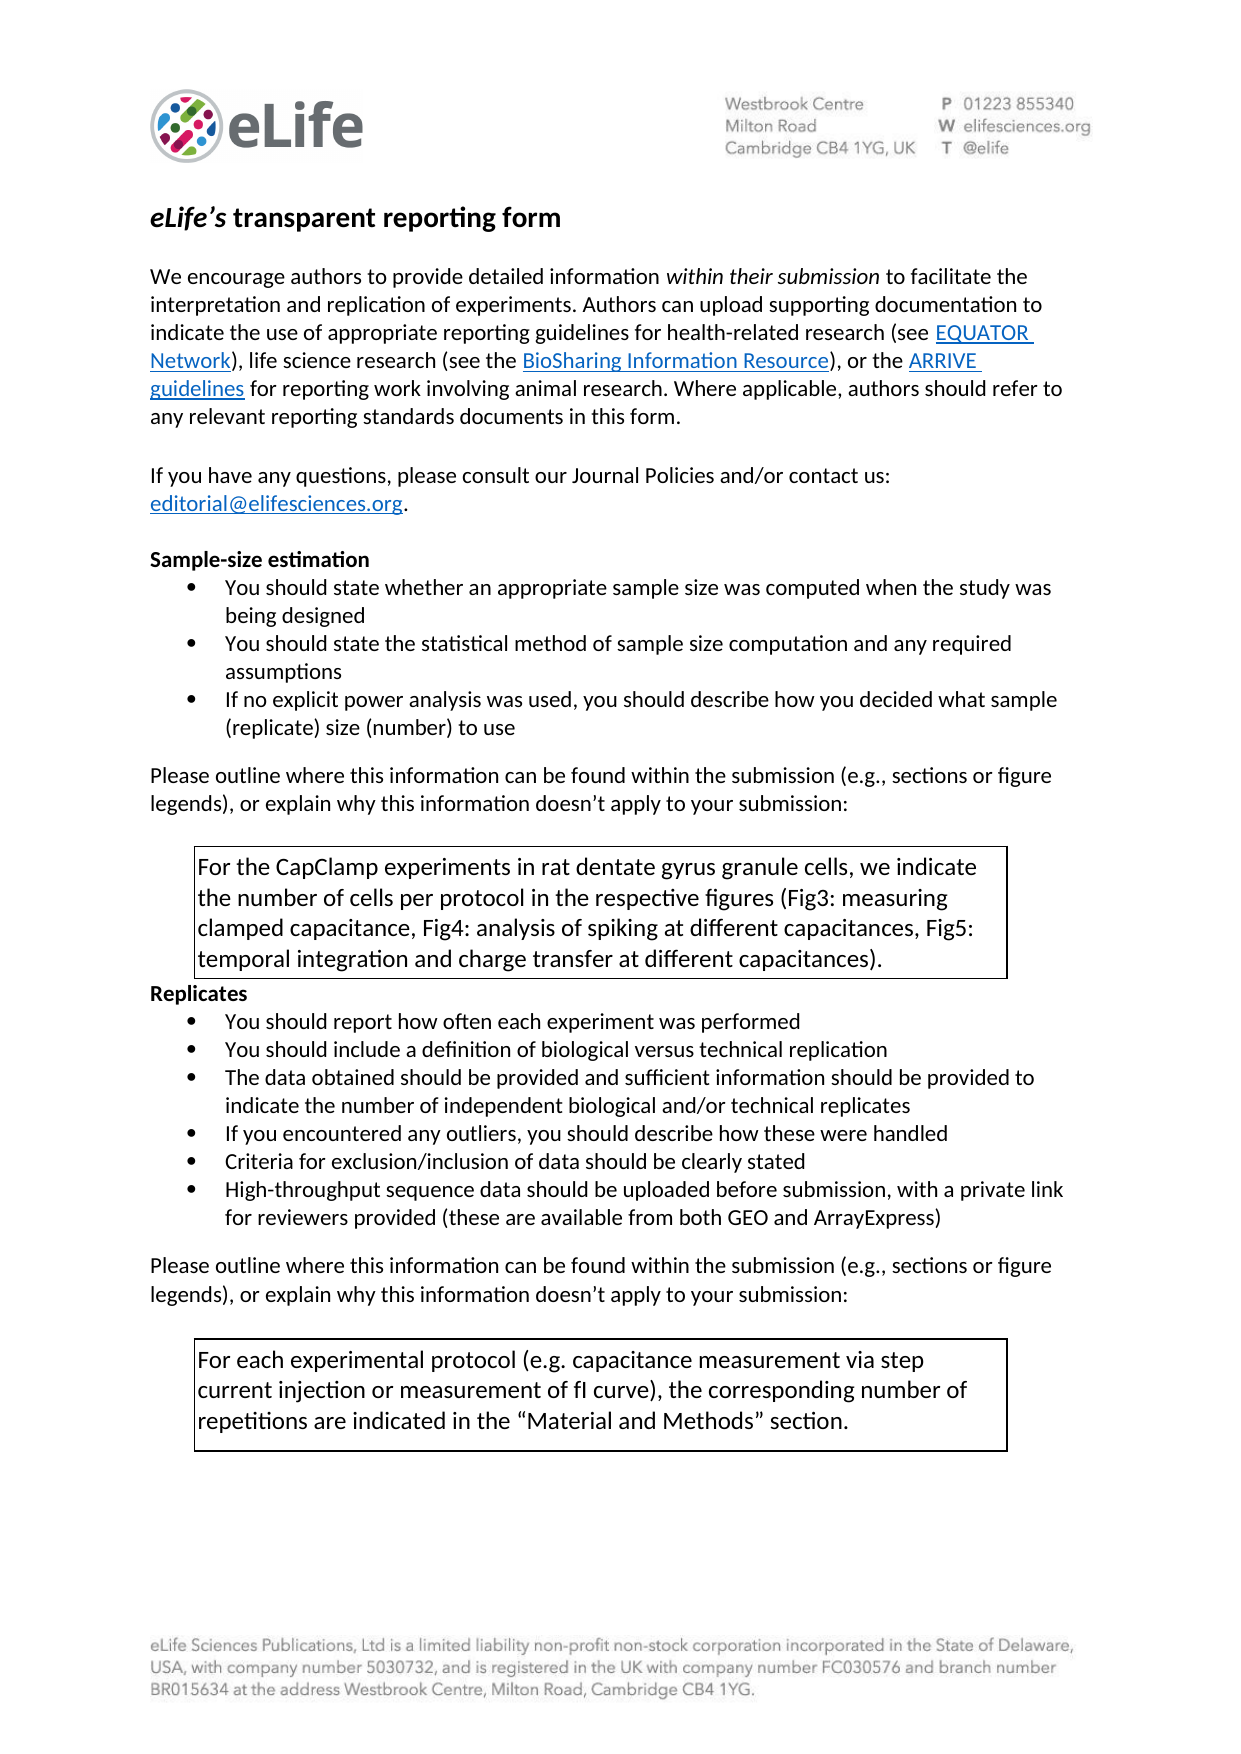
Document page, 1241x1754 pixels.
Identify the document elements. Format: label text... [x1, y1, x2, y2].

list You should state the statistical method of sample size computation and any required assumptions [187, 629, 1090, 685]
list Criteria for exclusion/inclusion of data should be clearly stated [187, 1147, 1090, 1175]
list If no explicit power analysis was used, you should describe how you decided what sample (replicate) size (number) to use [187, 685, 1090, 741]
text eLife’s transparent reporting form [150, 199, 1090, 234]
list You should include a definition of biological versus technical replication [187, 1035, 1090, 1063]
picture [683, 16, 1240, 188]
list You should report how often each experiment was performed [187, 1007, 1090, 1035]
text For each experimental protocol (e.g. capacitance measurement via step current injection or measurement of fI curve), the corresponding number of repetitions are indicated in the “Material and Methods” section. [195, 1342, 1006, 1438]
text We encourage authors to provide detailed information within their submission to facilitate the interpretation and replication of experiments. Authors can upload supporting documentation to indicate the use of appropriate reporting guidelines for health-related research (see EQUATOR Network), life science research (see the BioSharing Information Resource), or the ARRIVE guidelines for reporting work involving animal research. Where applicable, authors should refer to any relevant reporting standards documents in this form. [150, 262, 1090, 430]
picture [0, 1593, 1241, 1713]
picture [150, 89, 363, 163]
list If you encountered any outliers, you should describe how these were handled [187, 1119, 1090, 1147]
list High-throughput sequence data should be uploaded before submission, with a private link for reviewers provided (these are available from both GEO and ArrayExpress) [187, 1175, 1090, 1231]
list You should state whether an appropriate sample size was computed when the study was being designed [187, 573, 1090, 629]
text Replicates [150, 846, 1090, 1007]
text For the CapClamp experiments in rat dentate gyrus granule cells, we indicate the number of cells per protocol in the respective figures (Fig3: measuring clamped capacitance, Fig4: analysis of spiking at different capacitances, Fig5: temporal integration and charge transfer at different capacitances). [195, 849, 1006, 976]
list The data obtained should be provided and sufficient information should be provided to indicate the number of independent biological and/or technical replicates [187, 1063, 1090, 1119]
text Sample-size estimation [150, 545, 1090, 573]
text If you have any questions, please consult our Journal Policies and/or contact us: editorial@elifesciences.org. [150, 461, 1090, 517]
